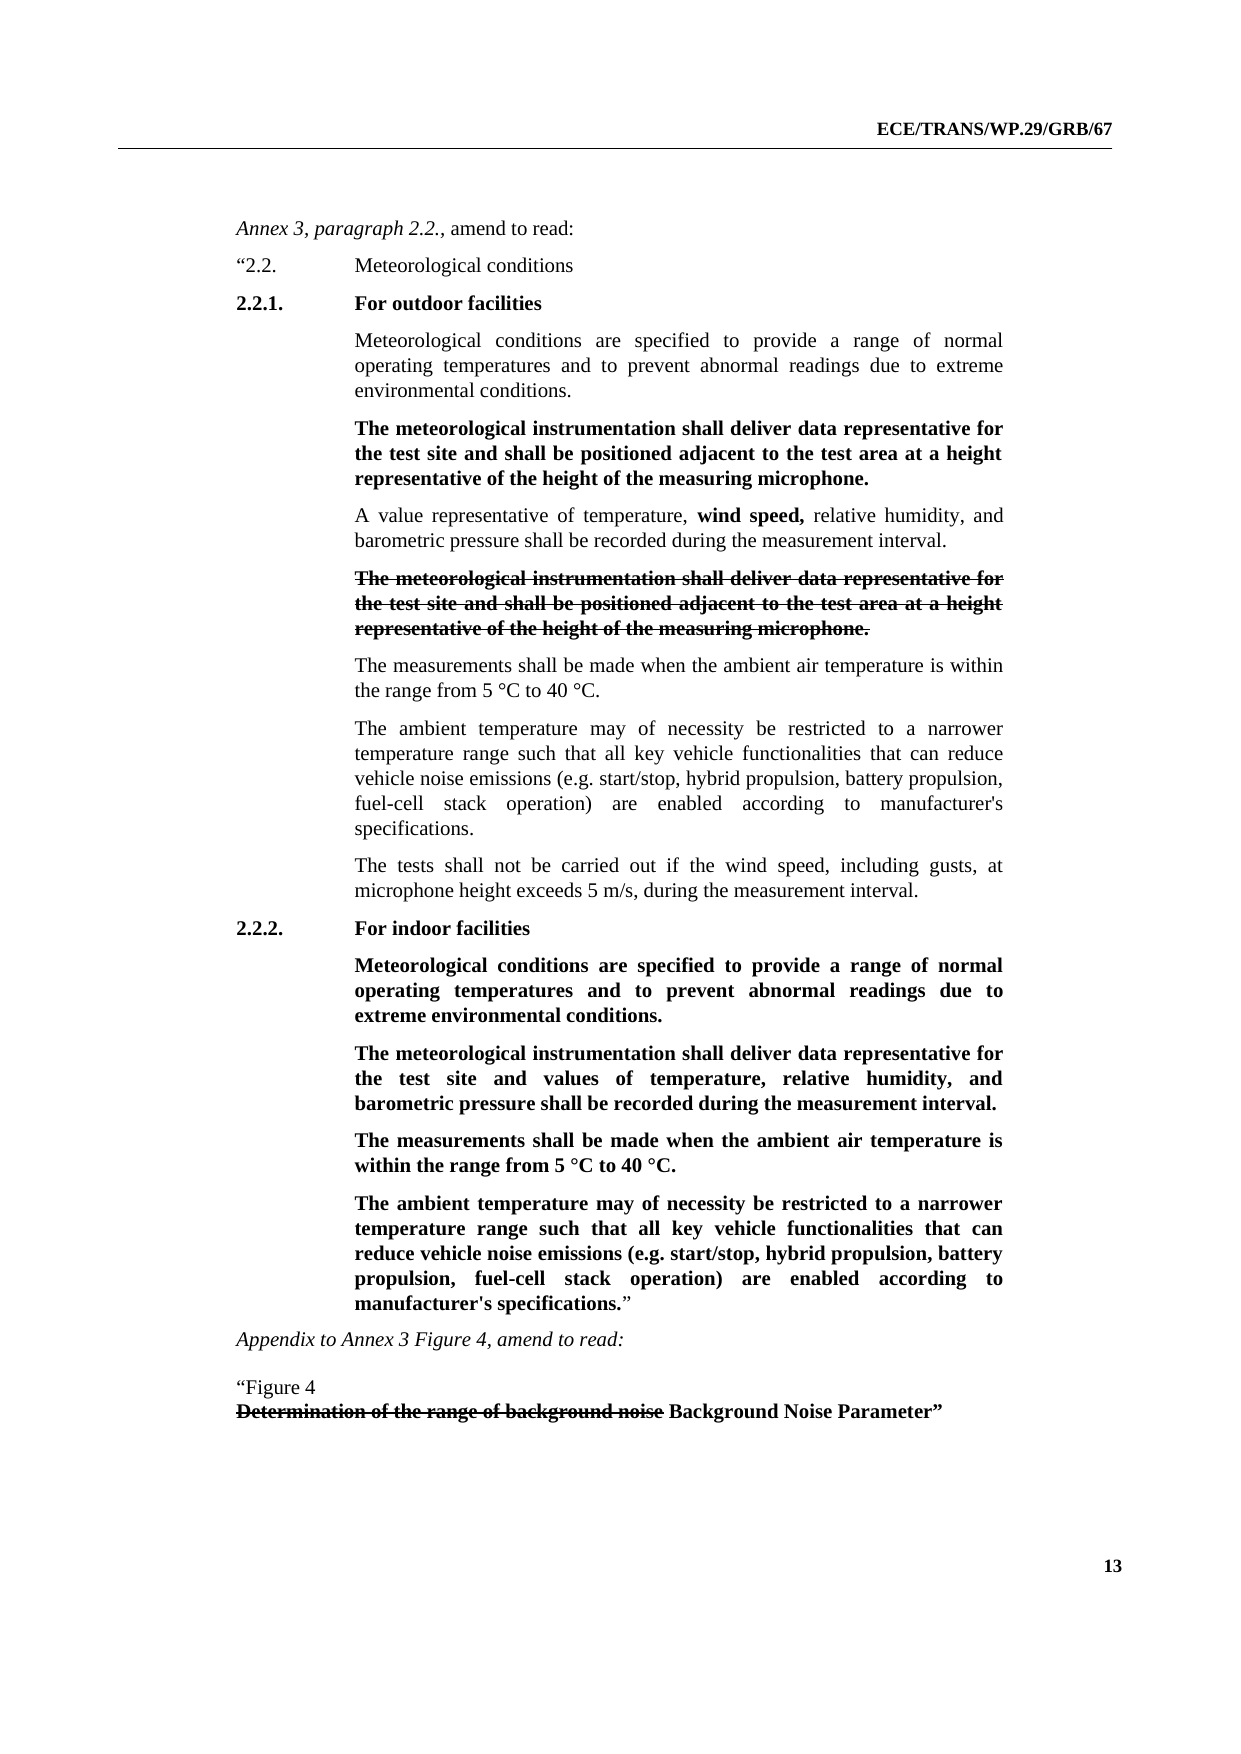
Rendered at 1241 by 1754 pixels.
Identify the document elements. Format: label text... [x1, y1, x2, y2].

text Determination of the range of background noise Background Noise Parameter” [236, 1399, 1004, 1423]
text Meteorological conditions are specified to provide a range of normal operating temperatures and to prevent abnormal readings due to extreme environmental conditions. [354, 952, 1004, 1027]
text The ambient temperature may of necessity be restricted to a narrower temperature range such that all key vehicle functionalities that can reduce vehicle noise emissions (e.g. start/stop, hybrid propulsion, battery propulsion, fuel-cell stack operation) are enabled according to manufacturer's specifications. [354, 715, 1004, 840]
text 2.2.1. For outdoor facilities [236, 290, 1004, 315]
text The meteorological instrumentation shall deliver data representative for the test site and values of temperature, relative humidity, and barometric pressure shall be recorded during the measurement interval. [354, 1040, 1004, 1115]
text “2.2. Meteorological conditions [236, 252, 1004, 277]
text Annex 3, paragraph 2.2., amend to read: [236, 215, 1004, 240]
text The ambient temperature may of necessity be restricted to a narrower temperature range such that all key vehicle functionalities that can reduce vehicle noise emissions (e.g. start/stop, hybrid propulsion, battery propulsion, fuel-cell stack operation) are enabled according to manufacturer's specifications.” [354, 1190, 1004, 1315]
text A value representative of temperature, wind speed, relative humidity, and barometric pressure shall be recorded during the measurement interval. [354, 502, 1004, 552]
text The meteorological instrumentation shall deliver data representative for the test site and shall be positioned adjacent to the test area at a height representative of the height of the measuring microphone. [354, 415, 1004, 490]
text Meteorological conditions are specified to provide a range of normal operating temperatures and to prevent abnormal readings due to extreme environmental conditions. [354, 327, 1004, 402]
text The meteorological instrumentation shall deliver data representative for the test site and shall be positioned adjacent to the test area at a height representative of the height of the measuring microphone. [354, 580, 1004, 640]
text 2.2.2. For indoor facilities [236, 915, 1004, 940]
text Appendix to Annex 3 Figure 4, amend to read: [236, 1327, 1004, 1351]
text The measurements shall be made when the ambient air temperature is within the range from 5 °C to 40 °C. [354, 652, 1004, 702]
text The tests shall not be carried out if the wind speed, including gusts, at microphone height exceeds 5 m/s, during the measurement interval. [354, 852, 1004, 902]
text “Figure 4 [236, 1375, 1004, 1399]
text The measurements shall be made when the ambient air temperature is within the range from 5 °C to 40 °C. [354, 1127, 1004, 1177]
